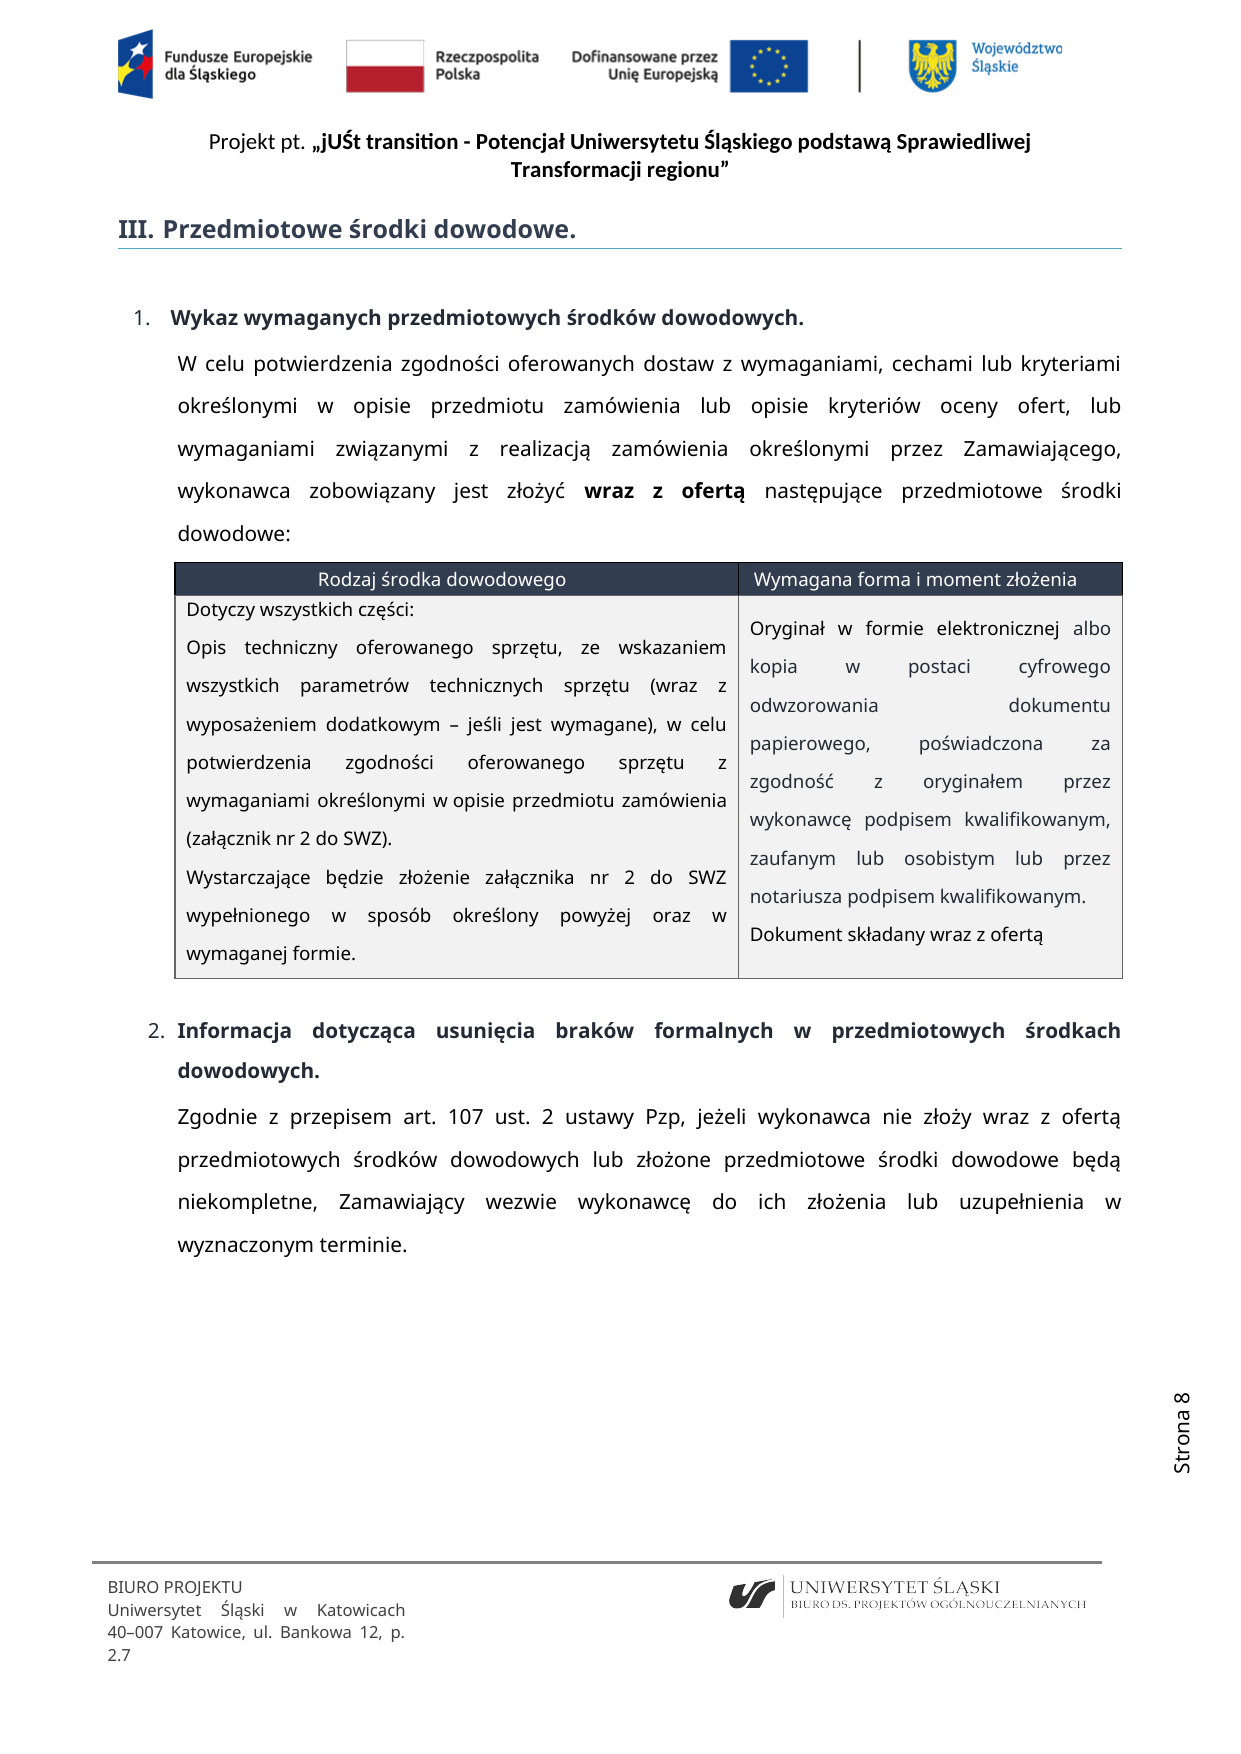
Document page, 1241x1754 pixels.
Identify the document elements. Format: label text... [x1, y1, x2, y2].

table_cell Oryginał w formie elektronicznej albo kopia w postaci cyfrowego odwzorowania dokumentu papierowego, poświadczona za zgodność z oryginałem przez wykonawcę podpisem kwalifikowanym, zaufanym lub osobistym lub przez notariusza podpisem kwalifikowanym. Dokument składany wraz z ofertą [739, 596, 1122, 978]
text Zgodnie z przepisem art. 107 ust. 2 ustawy Pzp, jeżeli wykonawca nie złoży wraz z ofertą przedmiotowych środków dowodowych lub złożone przedmiotowe środki dowodowe będą niekompletne, Zamawiający wezwie wykonawcę do ich złożenia lub uzupełnienia w wyznaczonym terminie. [177, 1102, 1122, 1258]
table_header Wymagana forma i moment złożenia [739, 563, 1122, 595]
subtitle Przedmiotowe środki dowodowe. [118, 211, 1122, 248]
table_header Rodzaj środka dowodowego [176, 563, 738, 595]
picture [118, 29, 1063, 99]
list Informacja dotycząca usunięcia braków formalnych w przedmiotowych środkach dowodowych. [148, 1016, 1122, 1085]
table_cell Dotyczy wszystkich części: Opis techniczny oferowanego sprzętu, ze wskazaniem wszystkich parametrów technicznych sprzętu (wraz z wyposażeniem dodatkowym – jeśli jest wymagane), w celu potwierdzenia zgodności oferowanego sprzętu z wymaganiami określonymi w opisie przedmiotu zamówienia (załącznik nr 2 do SWZ). Wystarczające będzie złożenie załącznika nr 2 do SWZ wypełnionego w sposób określony powyżej oraz w wymaganej formie. [176, 596, 738, 978]
text W celu potwierdzenia zgodności oferowanych dostaw z wymaganiami, cechami lub kryteriami określonymi w opisie przedmiotu zamówienia lub opisie kryteriów oceny ofert, lub wymaganiami związanymi z realizacją zamówienia określonymi przez Zamawiającego, wykonawca zobowiązany jest złożyć wraz z ofertą następujące przedmiotowe środki dowodowe: [177, 349, 1122, 547]
subtitle Wykaz wymaganych przedmiotowych środków dowodowych. [133, 303, 1122, 331]
